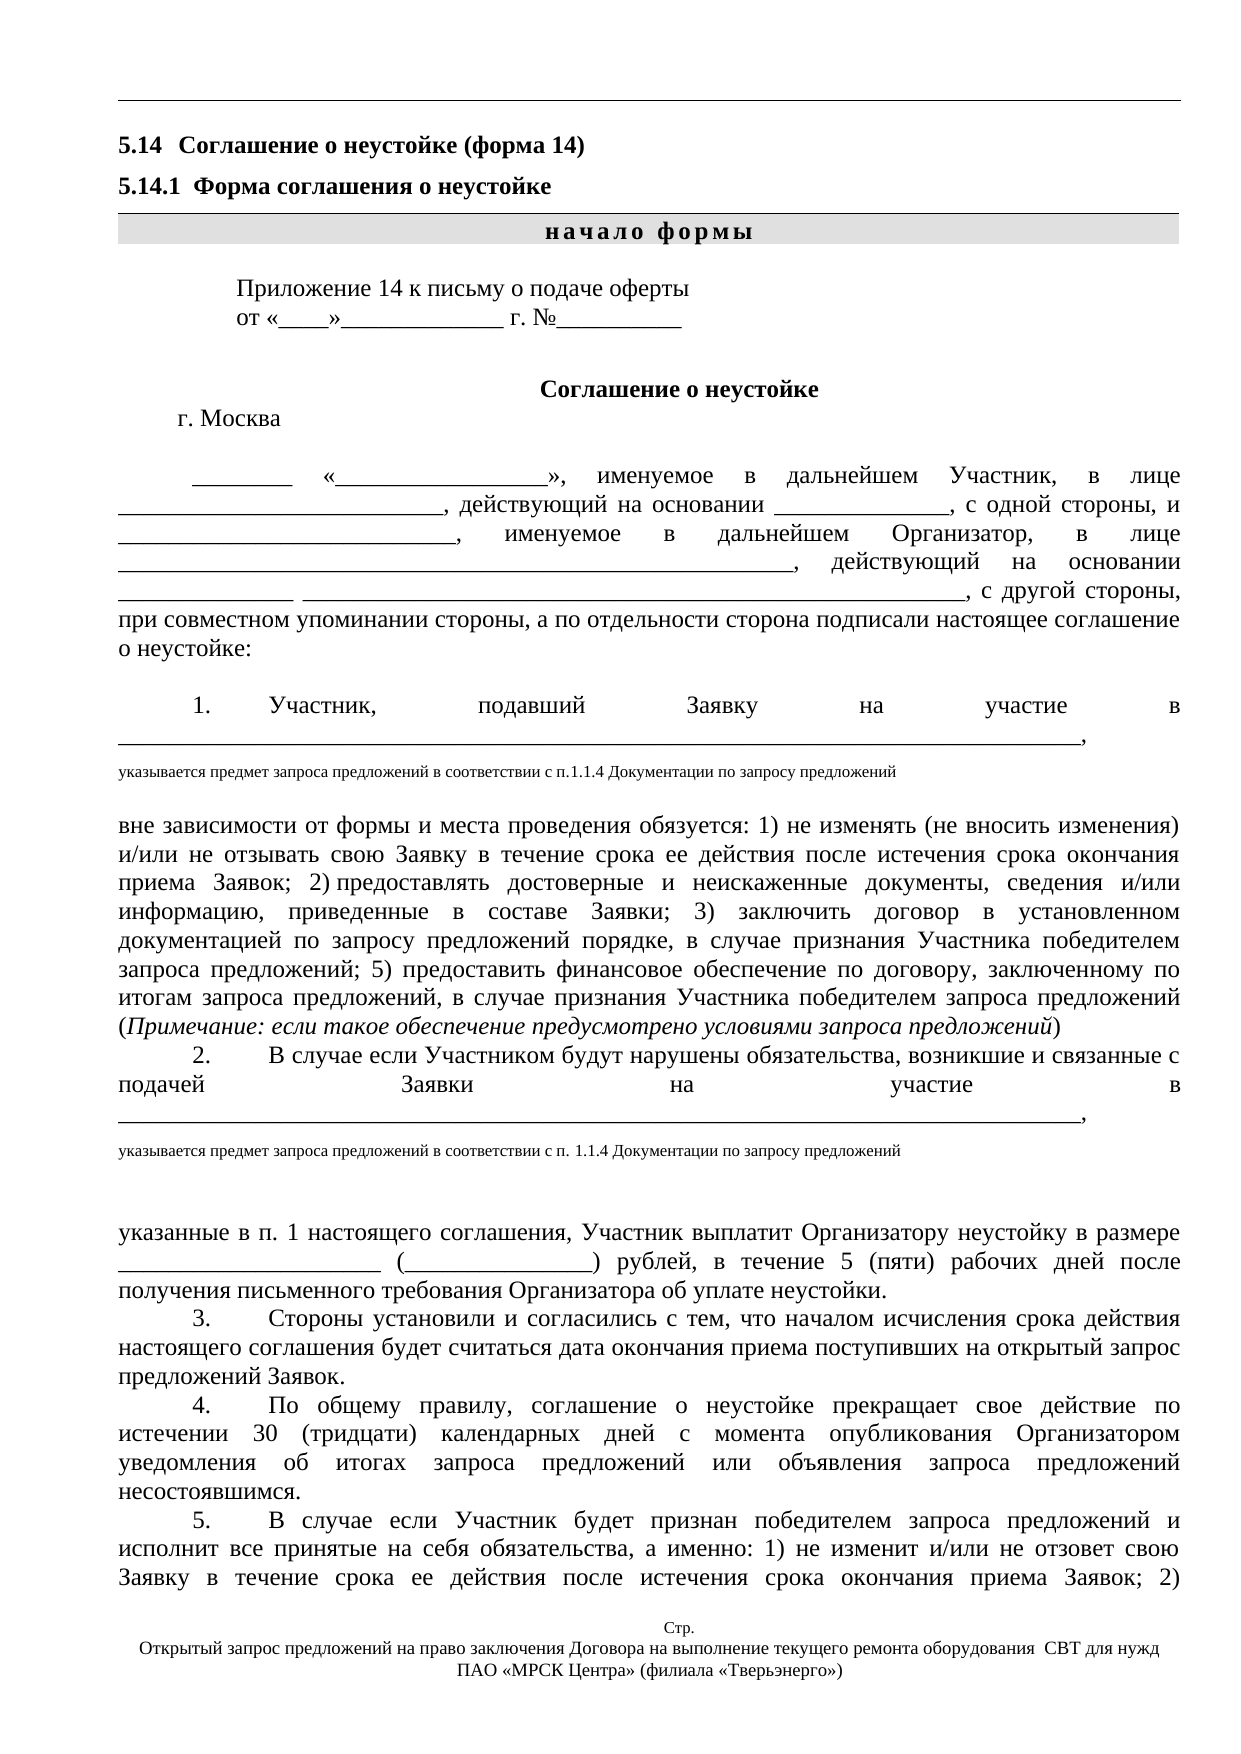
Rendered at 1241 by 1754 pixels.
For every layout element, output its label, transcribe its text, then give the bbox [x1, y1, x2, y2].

text ________ «_________________», именуемое в дальнейшем Участник, в лице __________________________, действующий на основании ______________, с одной стороны, и ___________________________, именуемое в дальнейшем Организатор, в лице ______________________________________________________, действующий на основании ______________ _____________________________________________________, с другой стороны, при совместном упоминании стороны, а по отдельности сторона подписали настоящее соглашение о неустойке: [118, 460, 1181, 661]
text начало формы [118, 214, 1179, 244]
subtitle Соглашение о неустойке (форма 14) [118, 130, 1181, 159]
text Соглашение о неустойке [118, 374, 1181, 403]
list По общему правилу, соглашение о неустойке прекращает свое действие по истечении 30 (тридцати) календарных дней с момента опубликования Организатором уведомления об итогах запроса предложений или объявления запроса предложений несостоявшимся. [118, 1390, 1181, 1505]
list В случае если Участником будут нарушены обязательства, возникшие и связанные с подачей Заявки на участие в _____________________________________________________________________________, [118, 1040, 1181, 1126]
text Приложение 14 к письму о подаче оферты от «____»_____________ г. №__________ [236, 273, 1181, 331]
text г. Москва [118, 403, 1181, 431]
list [118, 1505, 1181, 1591]
text указанные в п. 1 настоящего соглашения, Участник выплатит Организатору неустойку в размере _____________________ (_______________) рублей, в течение 5 (пяти) рабочих дней после получения письменного требования Организатора об уплате неустойки. [118, 1217, 1181, 1303]
list Стороны установили и согласились с тем, что началом исчисления срока действия настоящего соглашения будет считаться дата окончания приема поступивших на открытый запрос предложений Заявок. [118, 1303, 1181, 1390]
list Участник, подавший Заявку на участие в _____________________________________________________________________________, [118, 690, 1181, 748]
text указывается предмет запроса предложений в соответствии с п. 1.1.4 Документации по запросу предложений [118, 1126, 1181, 1160]
text вне зависимости от формы и места проведения обязуется: 1) не изменять (не вносить изменения) и/или не отзывать свою Заявку в течение срока ее действия после истечения срока окончания приема Заявок; 2) предоставлять достоверные и неискаженные документы, сведения и/или информацию, приведенные в составе Заявки; 3) заключить договор в установленном документацией по запросу предложений порядке, в случае признания Участника победителем запроса предложений; 5) предоставить финансовое обеспечение по договору, заключенному по итогам запроса предложений, в случае признания Участника победителем запроса предложений (Примечание: если такое обеспечение предусмотрено условиями запроса предложений) [118, 810, 1181, 1040]
subtitle Форма соглашения о неустойке [118, 171, 1181, 200]
text указывается предмет запроса предложений в соответствии с п.1.1.4 Документации по запросу предложений [118, 748, 1181, 781]
